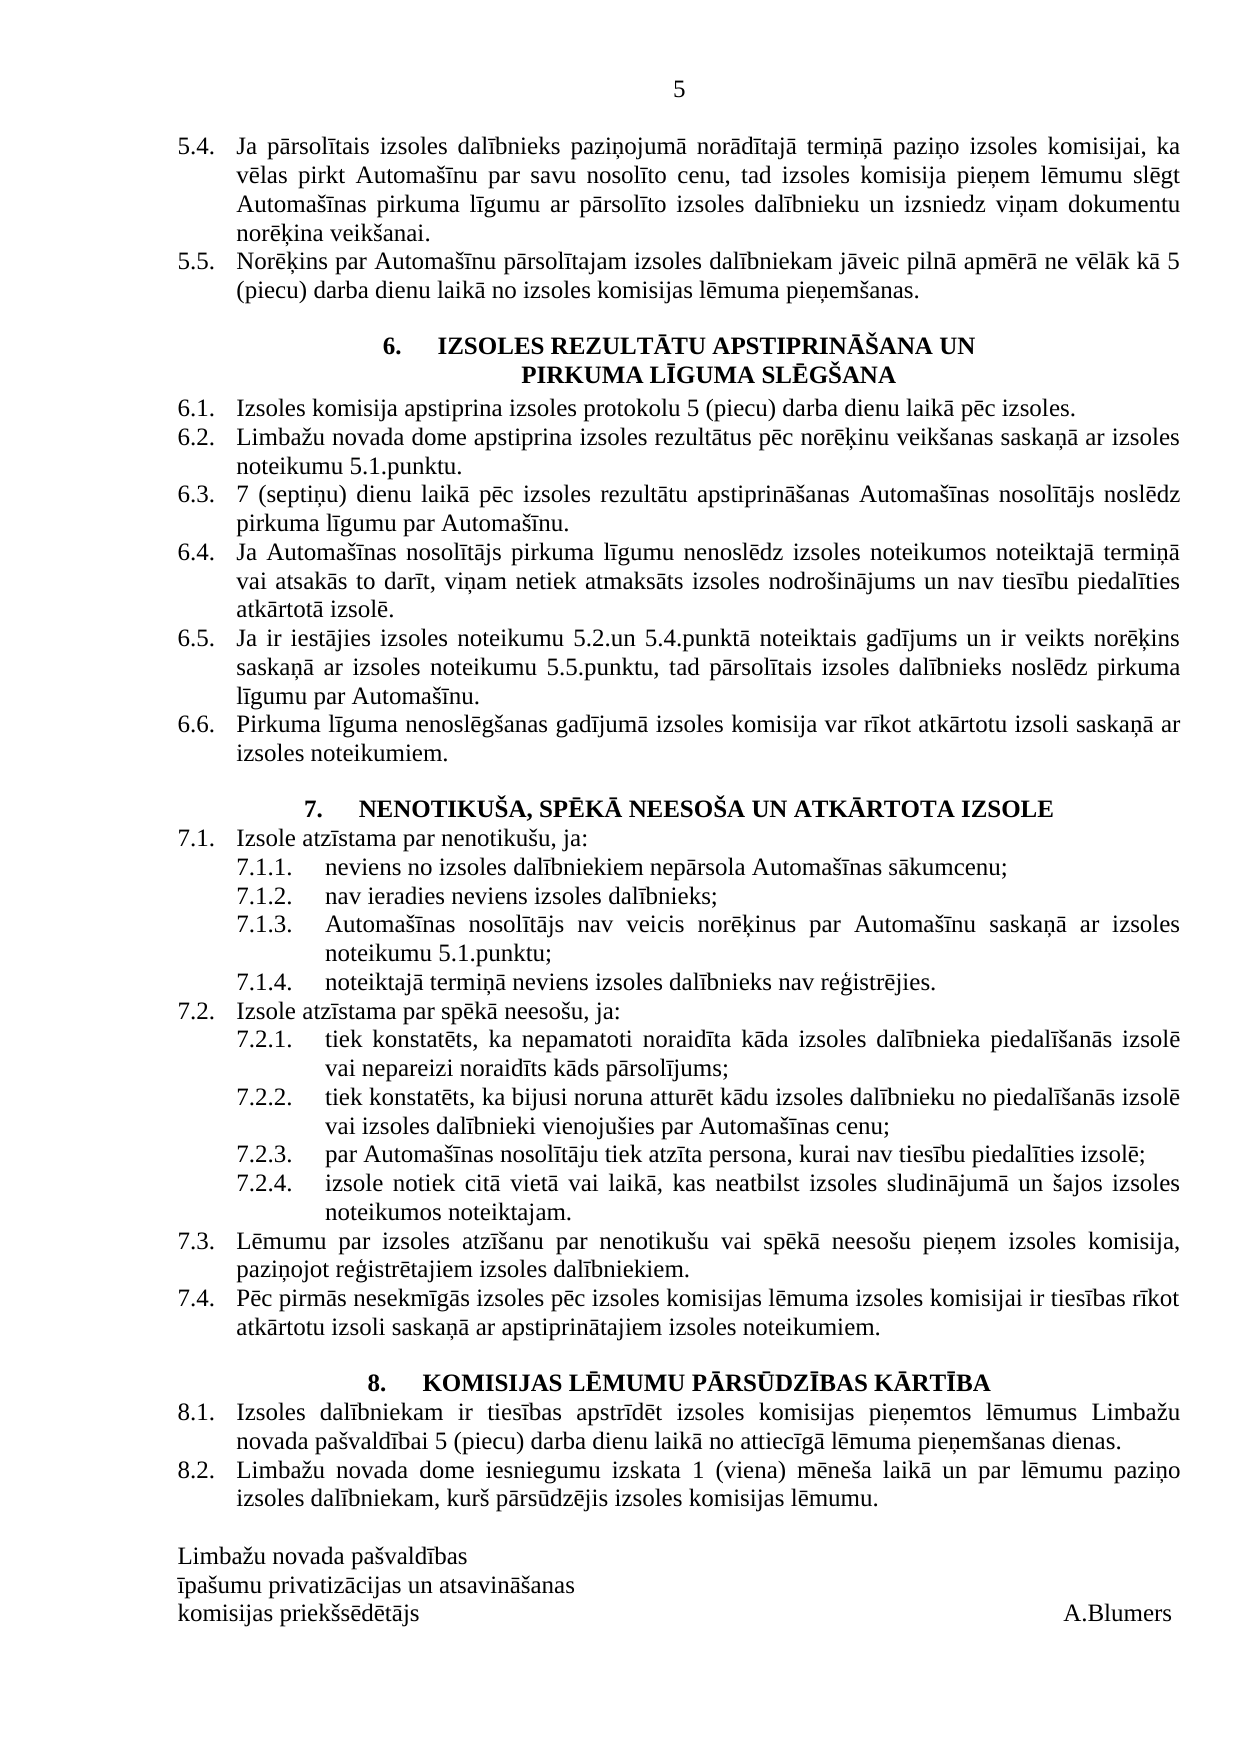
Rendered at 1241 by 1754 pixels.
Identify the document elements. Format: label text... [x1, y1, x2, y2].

list neviens no izsoles dalībniekiem nepārsola Automašīnas sākumcenu; [236, 852, 1181, 881]
list 7 (septiņu) dienu laikā pēc izsoles rezultātu apstiprināšanas Automašīnas nosolītājs noslēdz pirkuma līgumu par Automašīnu. [177, 479, 1181, 537]
list izsole notiek citā vietā vai laikā, kas neatbilst izsoles sludinājumā un šajos izsoles noteikumos noteiktajam. [236, 1168, 1181, 1226]
list Limbažu novada dome apstiprina izsoles rezultātus pēc norēķinu veikšanas saskaņā ar izsoles noteikumu 5.1.punktu. [177, 422, 1181, 479]
list Nenotikuša, spēkā neesoša un atkārtota izsole [177, 794, 1181, 823]
text īpašumu privatizācijas un atsavināšanas [177, 1570, 1181, 1598]
list Lēmumu par izsoles atzīšanu par nenotikušu vai spēkā neesošu pieņem izsoles komisija, paziņojot reģistrētajiem izsoles dalībniekiem. [177, 1226, 1181, 1283]
list Ja Automašīnas nosolītājs pirkuma līgumu nenoslēdz izsoles noteikumos noteiktajā termiņā vai atsakās to darīt, viņam netiek atmaksāts izsoles nodrošinājums un nav tiesību piedalīties atkārtotā izsolē. [177, 537, 1181, 623]
list Izsoles dalībniekam ir tiesības apstrīdēt izsoles komisijas pieņemtos lēmumus Limbažu novada pašvaldībai 5 (piecu) darba dienu laikā no attiecīgā lēmuma pieņemšanas dienas. [177, 1397, 1181, 1455]
list Pēc pirmās nesekmīgās izsoles pēc izsoles komisijas lēmuma izsoles komisijai ir tiesības rīkot atkārtotu izsoli saskaņā ar apstiprinātajiem izsoles noteikumiem. [177, 1283, 1181, 1341]
list par Automašīnas nosolītāju tiek atzīta persona, kurai nav tiesību piedalīties izsolē; [236, 1139, 1181, 1168]
list Komisijas lēmumu pārsūdzības kārtība [177, 1368, 1181, 1397]
list tiek konstatēts, ka bijusi noruna atturēt kādu izsoles dalībnieku no piedalīšanās izsolē vai izsoles dalībnieki vienojušies par Automašīnas cenu; [236, 1082, 1181, 1139]
list Ja ir iestājies izsoles noteikumu 5.2.un 5.4.punktā noteiktais gadījums un ir veikts norēķins saskaņā ar izsoles noteikumu 5.5.punktu, tad pārsolītais izsoles dalībnieks noslēdz pirkuma līgumu par Automašīnu. [177, 623, 1181, 709]
text Limbažu novada pašvaldības [177, 1541, 1181, 1570]
text komisijas priekšsēdētājs A.Blumers [177, 1598, 1181, 1627]
list Limbažu novada dome iesniegumu izskata 1 (viena) mēneša laikā un par lēmumu paziņo izsoles dalībniekam, kurš pārsūdzējis izsoles komisijas lēmumu. [177, 1455, 1181, 1512]
list Pirkuma līguma nenoslēgšanas gadījumā izsoles komisija var rīkot atkārtotu izsoli saskaņā ar izsoles noteikumiem. [177, 709, 1181, 767]
list noteiktajā termiņā neviens izsoles dalībnieks nav reģistrējies. [236, 967, 1181, 996]
list Automašīnas nosolītājs nav veicis norēķinus par Automašīnu saskaņā ar izsoles noteikumu 5.1.punktu; [236, 909, 1181, 967]
list nav ieradies neviens izsoles dalībnieks; [236, 881, 1181, 909]
list Ja pārsolītais izsoles dalībnieks paziņojumā norādītajā termiņā paziņo izsoles komisijai, ka vēlas pirkt Automašīnu par savu nosolīto cenu, tad izsoles komisija pieņem lēmumu slēgt Automašīnas pirkuma līgumu ar pārsolīto izsoles dalībnieku un izsniedz viņam dokumentu norēķina veikšanai. [177, 131, 1181, 246]
list Norēķins par Automašīnu pārsolītajam izsoles dalībniekam jāveic pilnā apmērā ne vēlāk kā 5 (piecu) darba dienu laikā no izsoles komisijas lēmuma pieņemšanas. [177, 246, 1181, 304]
list Izsole atzīstama par nenotikušu, ja: [177, 823, 1181, 852]
list Izsole atzīstama par spēkā neesošu, ja: [177, 996, 1181, 1024]
list Izsoles rezultātu apstiprināšana un [177, 331, 1181, 360]
list tiek konstatēts, ka nepamatoti noraidīta kāda izsoles dalībnieka piedalīšanās izsolē vai nepareizi noraidīts kāds pārsolījums; [236, 1024, 1181, 1082]
text pirkuma līguma slēgšana [177, 360, 1181, 389]
list Izsoles komisija apstiprina izsoles protokolu 5 (piecu) darba dienu laikā pēc izsoles. [177, 393, 1181, 422]
